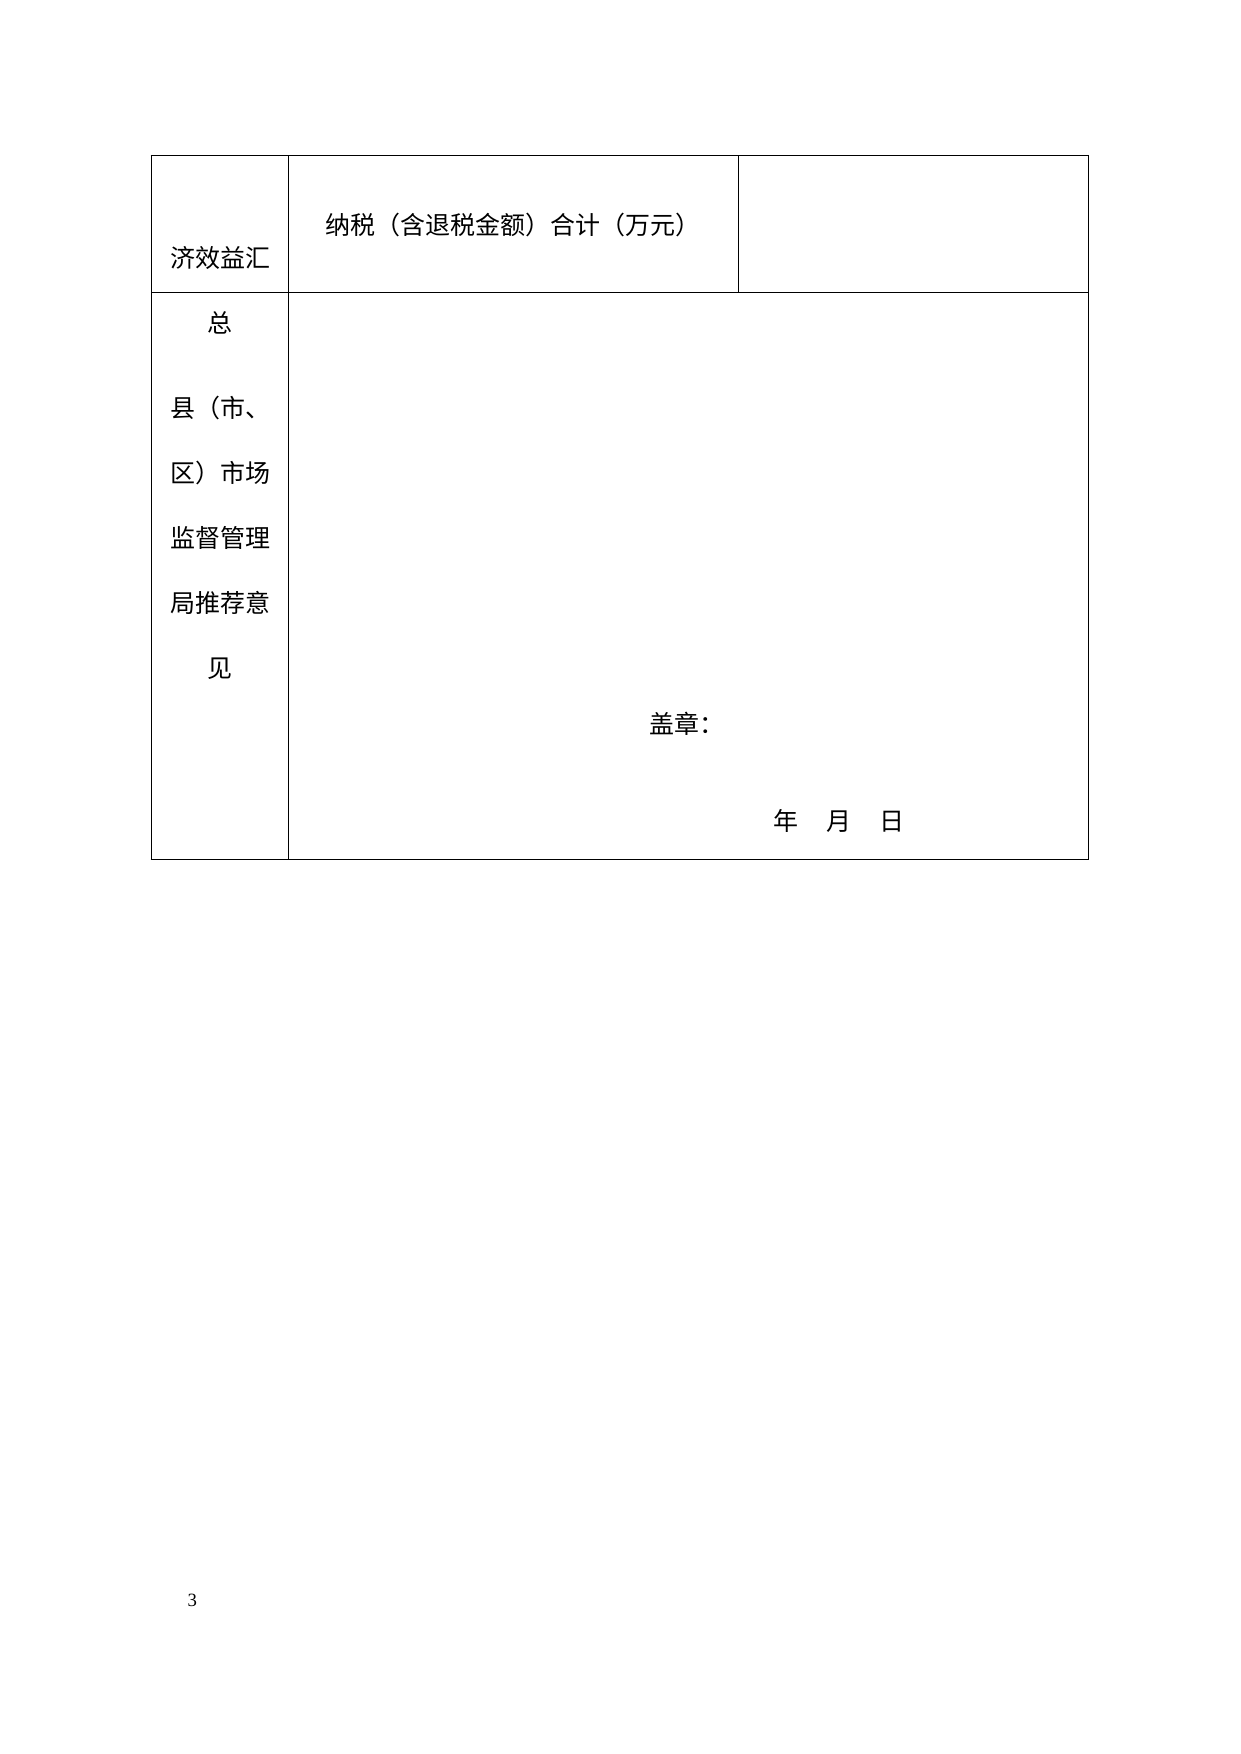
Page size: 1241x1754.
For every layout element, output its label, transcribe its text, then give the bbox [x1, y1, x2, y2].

table_cell 纳税（含退税金额）合计（万元） [289, 156, 738, 292]
table_cell 县（市、区）市场监督管理局推荐意见 [152, 293, 288, 859]
table_cell [739, 156, 1088, 292]
table_cell 盖章： 年 月 日 [289, 293, 1088, 859]
